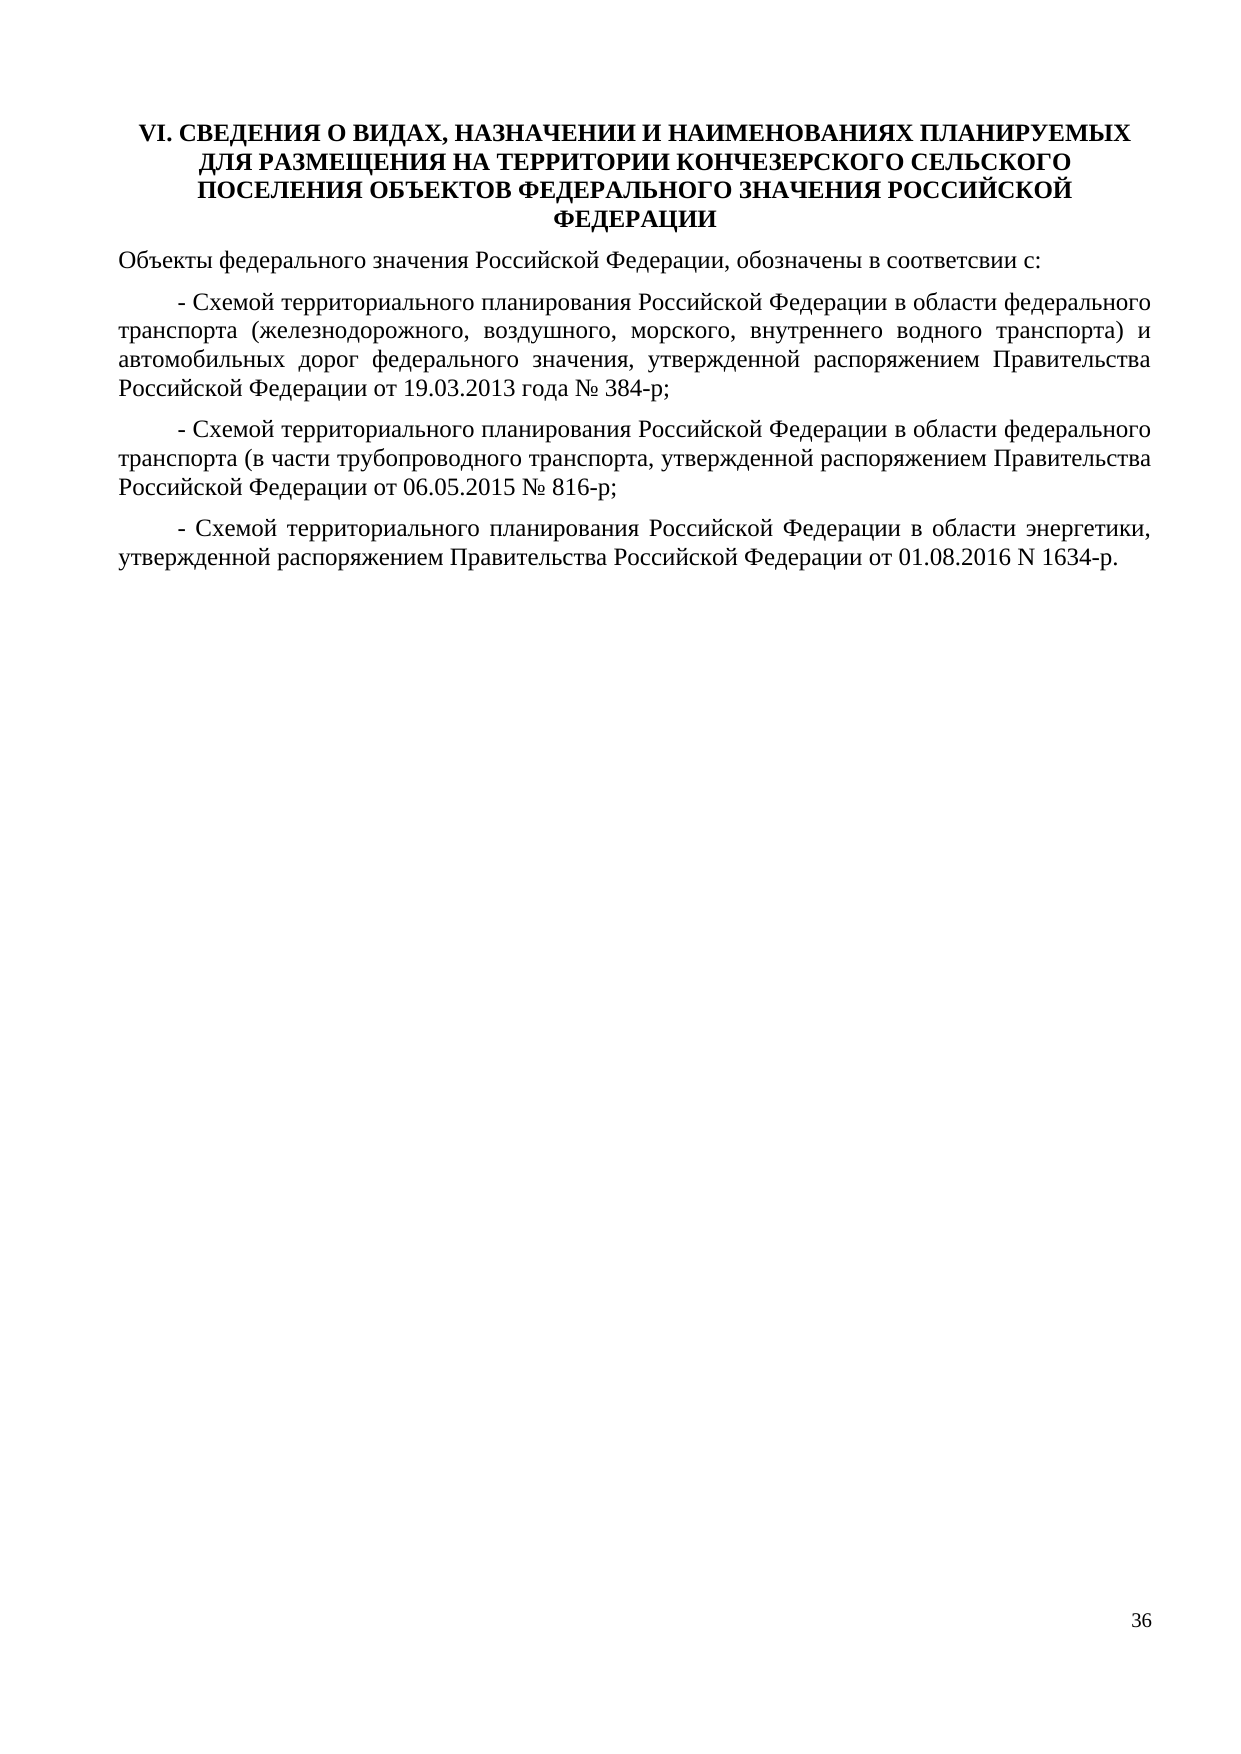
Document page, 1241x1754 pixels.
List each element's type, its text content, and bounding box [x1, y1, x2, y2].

text - Схемой территориального планирования Российской Федерации в области федерального транспорта (в части трубопроводного транспорта, утвержденной распоряжением Правительства Российской Федерации от 06.05.2015 № 816-р; [118, 414, 1152, 501]
subtitle VI. СВЕДЕНИЯ О ВИДАХ, НАЗНАЧЕНИИ И НАИМЕНОВАНИЯХ ПЛАНИРУЕМЫХ ДЛЯ РАЗМЕЩЕНИЯ НА ТЕРРИТОРИИ КОНЧЕЗЕРСКОГО СЕЛЬСКОГО ПОСЕЛЕНИЯ ОБЪЕКТОВ ФЕДЕРАЛЬНОГО ЗНАЧЕНИЯ РОССИЙСКОЙ ФЕДЕРАЦИИ [118, 118, 1152, 233]
text - Схемой территориального планирования Российской Федерации в области энергетики, утвержденной распоряжением Правительства Российской Федерации от 01.08.2016 N 1634-р. [118, 513, 1152, 571]
text Объекты федерального значения Российской Федерации, обозначены в соответсвии с: [118, 246, 1152, 274]
text - Схемой территориального планирования Российской Федерации в области федерального транспорта (железнодорожного, воздушного, морского, внутреннего водного транспорта) и автомобильных дорог федерального значения, утвержденной распоряжением Правительства Российской Федерации от 19.03.2013 года № 384-р; [118, 287, 1152, 402]
